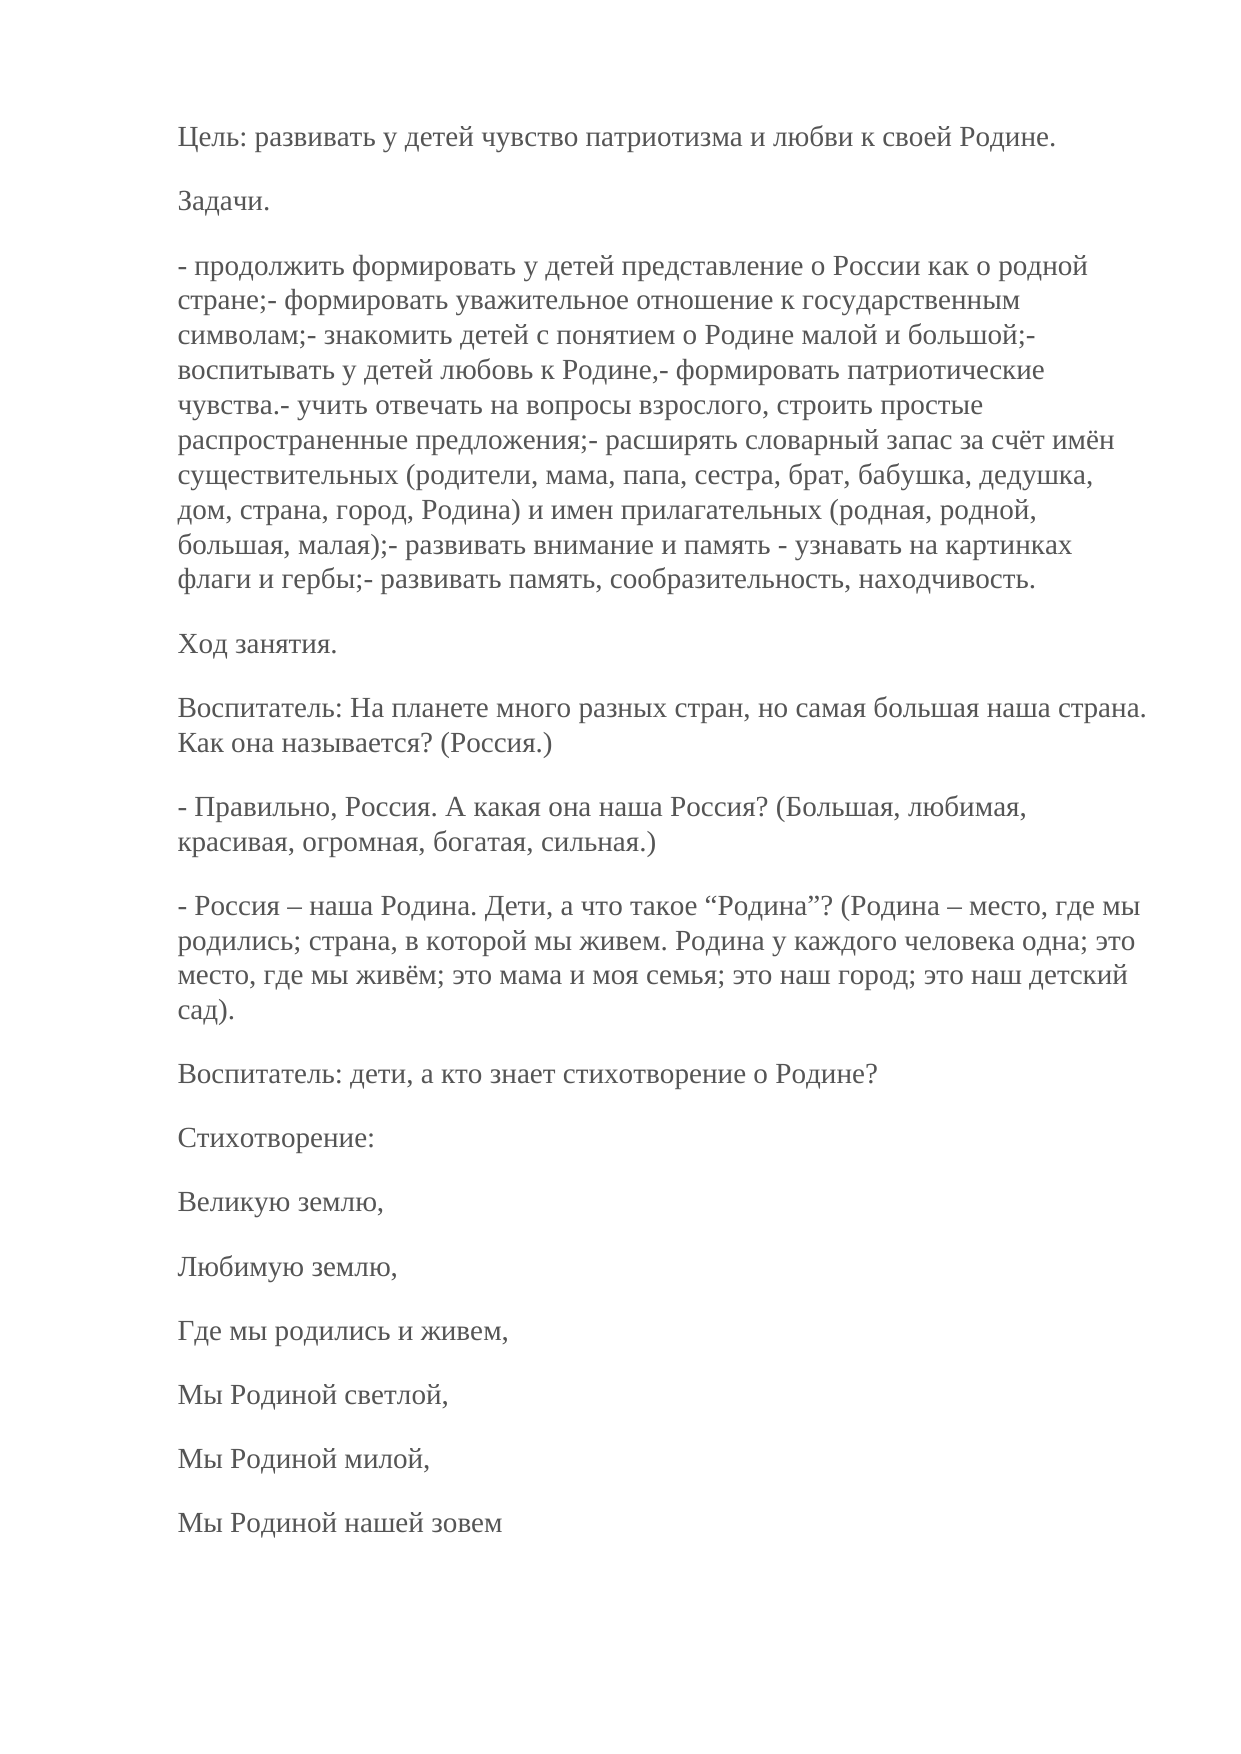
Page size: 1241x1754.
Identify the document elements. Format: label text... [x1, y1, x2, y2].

text Задачи. [177, 182, 1152, 217]
text Ход занятия. [177, 624, 1152, 659]
text Где мы родились и живем, [177, 1311, 1152, 1346]
text Любимую землю, [177, 1247, 1152, 1282]
text Стихотворение: [177, 1119, 1152, 1154]
text Воспитатель: На планете много разных стран, но самая большая наша страна. Как она называется? (Россия.) [177, 688, 1152, 758]
text Мы Родиной милой, [177, 1439, 1152, 1474]
text Мы Родиной светлой, [177, 1375, 1152, 1410]
text Цель: развивать у детей чувство патриотизма и любви к своей Родине. [177, 118, 1152, 153]
text - продолжить формировать у детей представление о России как о родной стране;- формировать уважительное отношение к государственным символам;- знакомить детей с понятием о Родине малой и большой;- воспитывать у детей любовь к Родине,- формировать патриотические чувства.- учить отвечать на вопросы взрослого, строить простые распространенные предложения;- расширять словарный запас за счёт имён существительных (родители, мама, папа, сестра, брат, бабушка, дедушка, дом, страна, город, Родина) и имен прилагательных (родная, родной, большая, малая);- развивать внимание и память - узнавать на картинках флаги и гербы;- развивать память, сообразительность, находчивость. [177, 246, 1152, 595]
text Мы Родиной нашей зовем [177, 1503, 1152, 1538]
text - Правильно, Россия. А какая она наша Россия? (Большая, любимая, красивая, огромная, богатая, сильная.) [177, 787, 1152, 857]
text Великую землю, [177, 1183, 1152, 1218]
text - Россия – наша Родина. Дети, а что такое “Родина”? (Родина – место, где мы родились; страна, в которой мы живем. Родина у каждого человека одна; это место, где мы живём; это мама и моя семья; это наш город; это наш детский сад). [177, 886, 1152, 1026]
text Воспитатель: дети, а кто знает стихотворение о Родине? [177, 1055, 1152, 1090]
